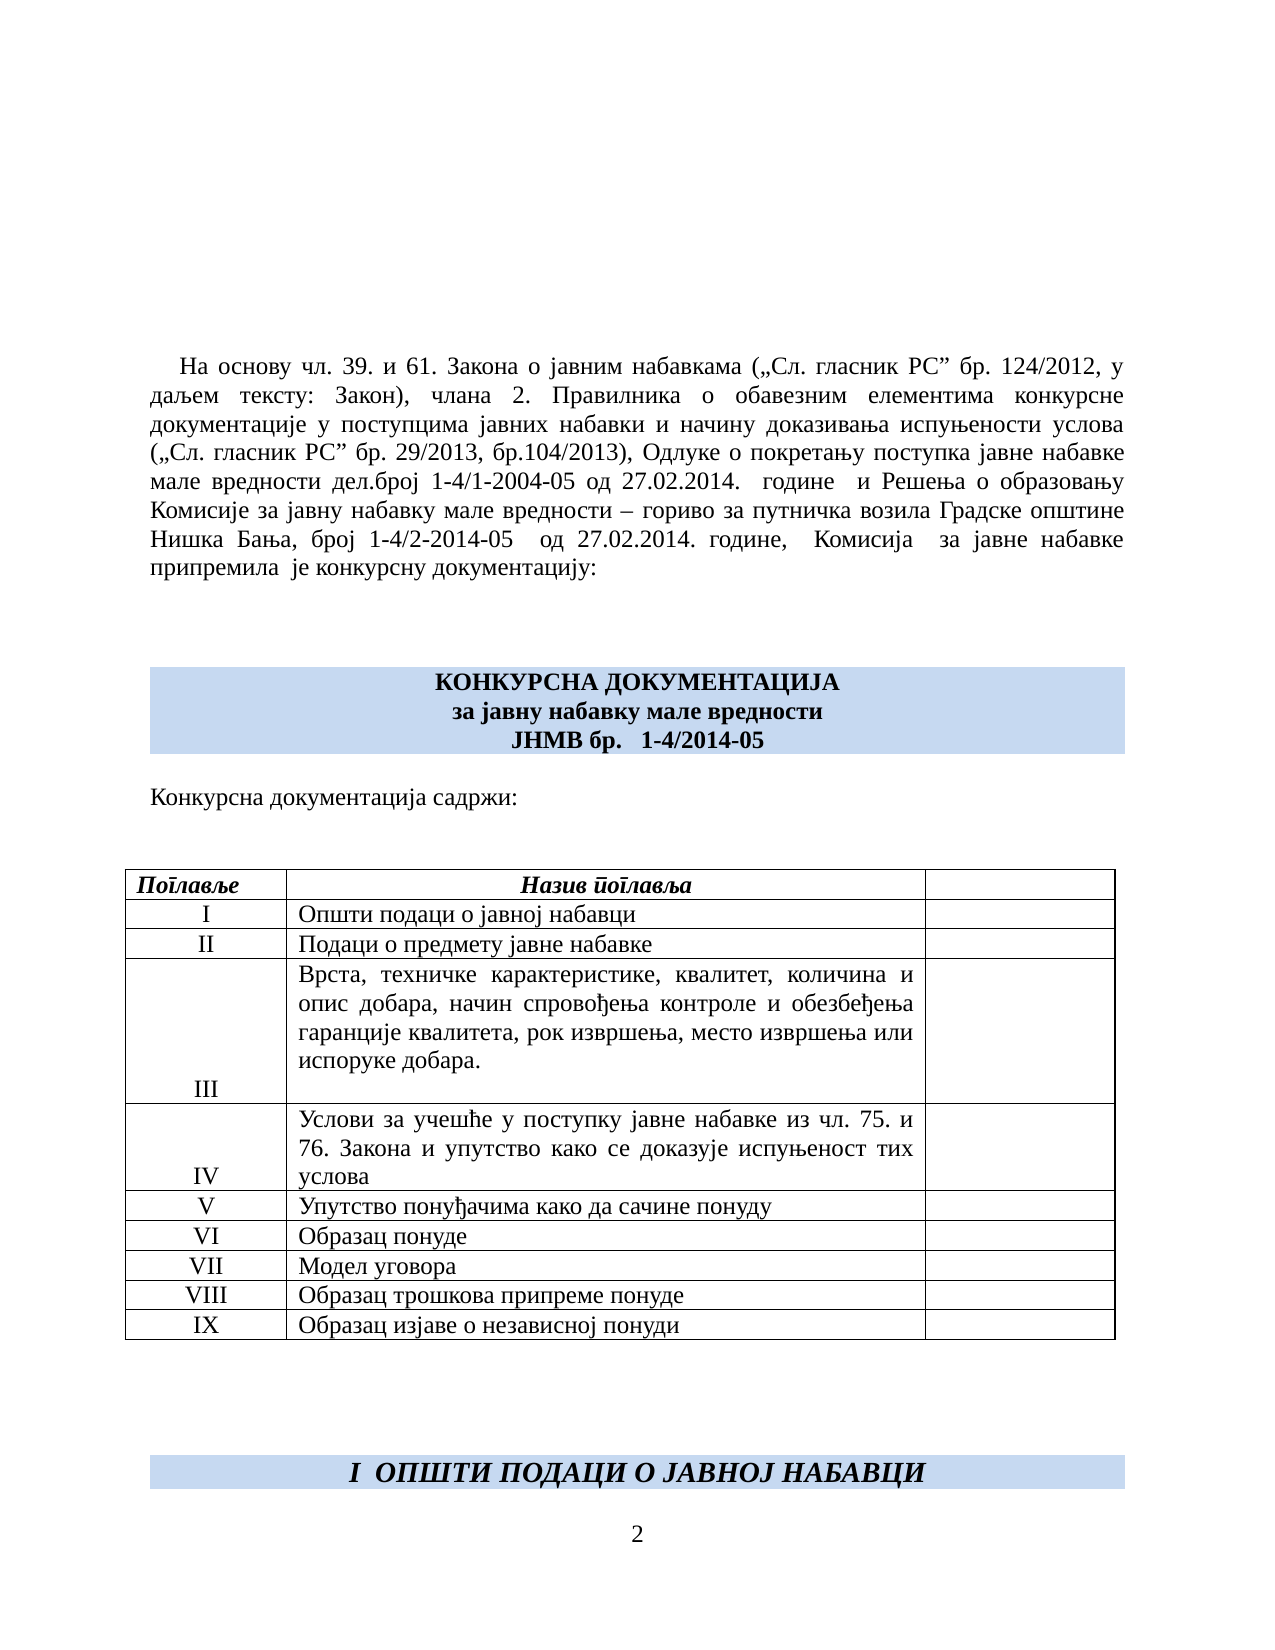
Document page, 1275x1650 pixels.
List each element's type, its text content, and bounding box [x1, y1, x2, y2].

table_cell IX [126, 1310, 286, 1339]
table_cell V [126, 1191, 286, 1220]
table_header [926, 870, 1114, 898]
table_header Поглавље [126, 870, 286, 898]
text за јавну набавку мале вредности [150, 696, 1125, 725]
text I ОПШТИ ПОДАЦИ О ЈАВНОЈ НАБАВЦИ [150, 1455, 1125, 1489]
table_cell Општи подаци о јавној набавци [287, 900, 925, 928]
table_cell [926, 1191, 1114, 1220]
table_cell [926, 1251, 1114, 1279]
table_cell Образац изјаве о независној понуди [287, 1310, 925, 1339]
text Конкурсна документација садржи: [150, 782, 1125, 811]
table_cell Врста, техничке карактеристике, квалитет, количинa и опис добара, начин спровођења контроле и обезбеђења гаранције квалитета, рок извршења, место извршења или испоруке добара. [287, 959, 925, 1103]
table_cell I [126, 900, 286, 928]
table_header Назив поглавља [287, 870, 925, 898]
text ЈНМВ бр. 1-4/2014-05 [150, 725, 1125, 754]
table_cell [926, 1281, 1114, 1309]
table_cell Упутство понуђачима како да сачине понуду [287, 1191, 925, 1220]
table_cell VIII [126, 1281, 286, 1309]
table_cell Образац трошкова припреме понуде [287, 1281, 925, 1309]
table_cell [926, 1221, 1114, 1250]
table_cell [926, 900, 1114, 928]
table_cell [926, 929, 1114, 958]
table_cell [926, 1310, 1114, 1339]
table_cell VII [126, 1251, 286, 1279]
table_cell II [126, 929, 286, 958]
table_cell III [126, 959, 286, 1103]
text На основу чл. 39. и 61. Закона о јавним набавкама („Сл. гласник РС” бр. 124/2012, у даљем тексту: Закон), члана 2. Правилника о обавезним елементима конкурсне документације у поступцима јавних набавки и начину доказивања испуњености услова („Сл. гласник РС” бр. 29/2013, бр.104/2013), Одлуке о покретању поступка јавне набавке мале вредности дел.број 1-4/1-2004-05 од 27.02.2014. године и Решења о образовању Комисије за јавну набавку мале вредности – гориво за путничка возила Градске општине Нишка Бања, број 1-4/2-2014-05 од 27.02.2014. године, Комисија за јавне набавке припремила је конкурсну документацију: [150, 351, 1125, 581]
table_cell Образац понуде [287, 1221, 925, 1250]
table_cell Услови за учешће у поступку јавне набавке из чл. 75. и 76. Закона и упутство како се доказује испуњеност тих услова [287, 1104, 925, 1190]
table_cell [926, 959, 1114, 1103]
table_cell [926, 1104, 1114, 1190]
text КОНКУРСНА ДОКУМЕНТАЦИЈА [150, 667, 1125, 696]
table_cell Подаци о предмету јавне набавке [287, 929, 925, 958]
table_cell Модел уговора [287, 1251, 925, 1279]
table_cell IV [126, 1104, 286, 1190]
table_cell VI [126, 1221, 286, 1250]
